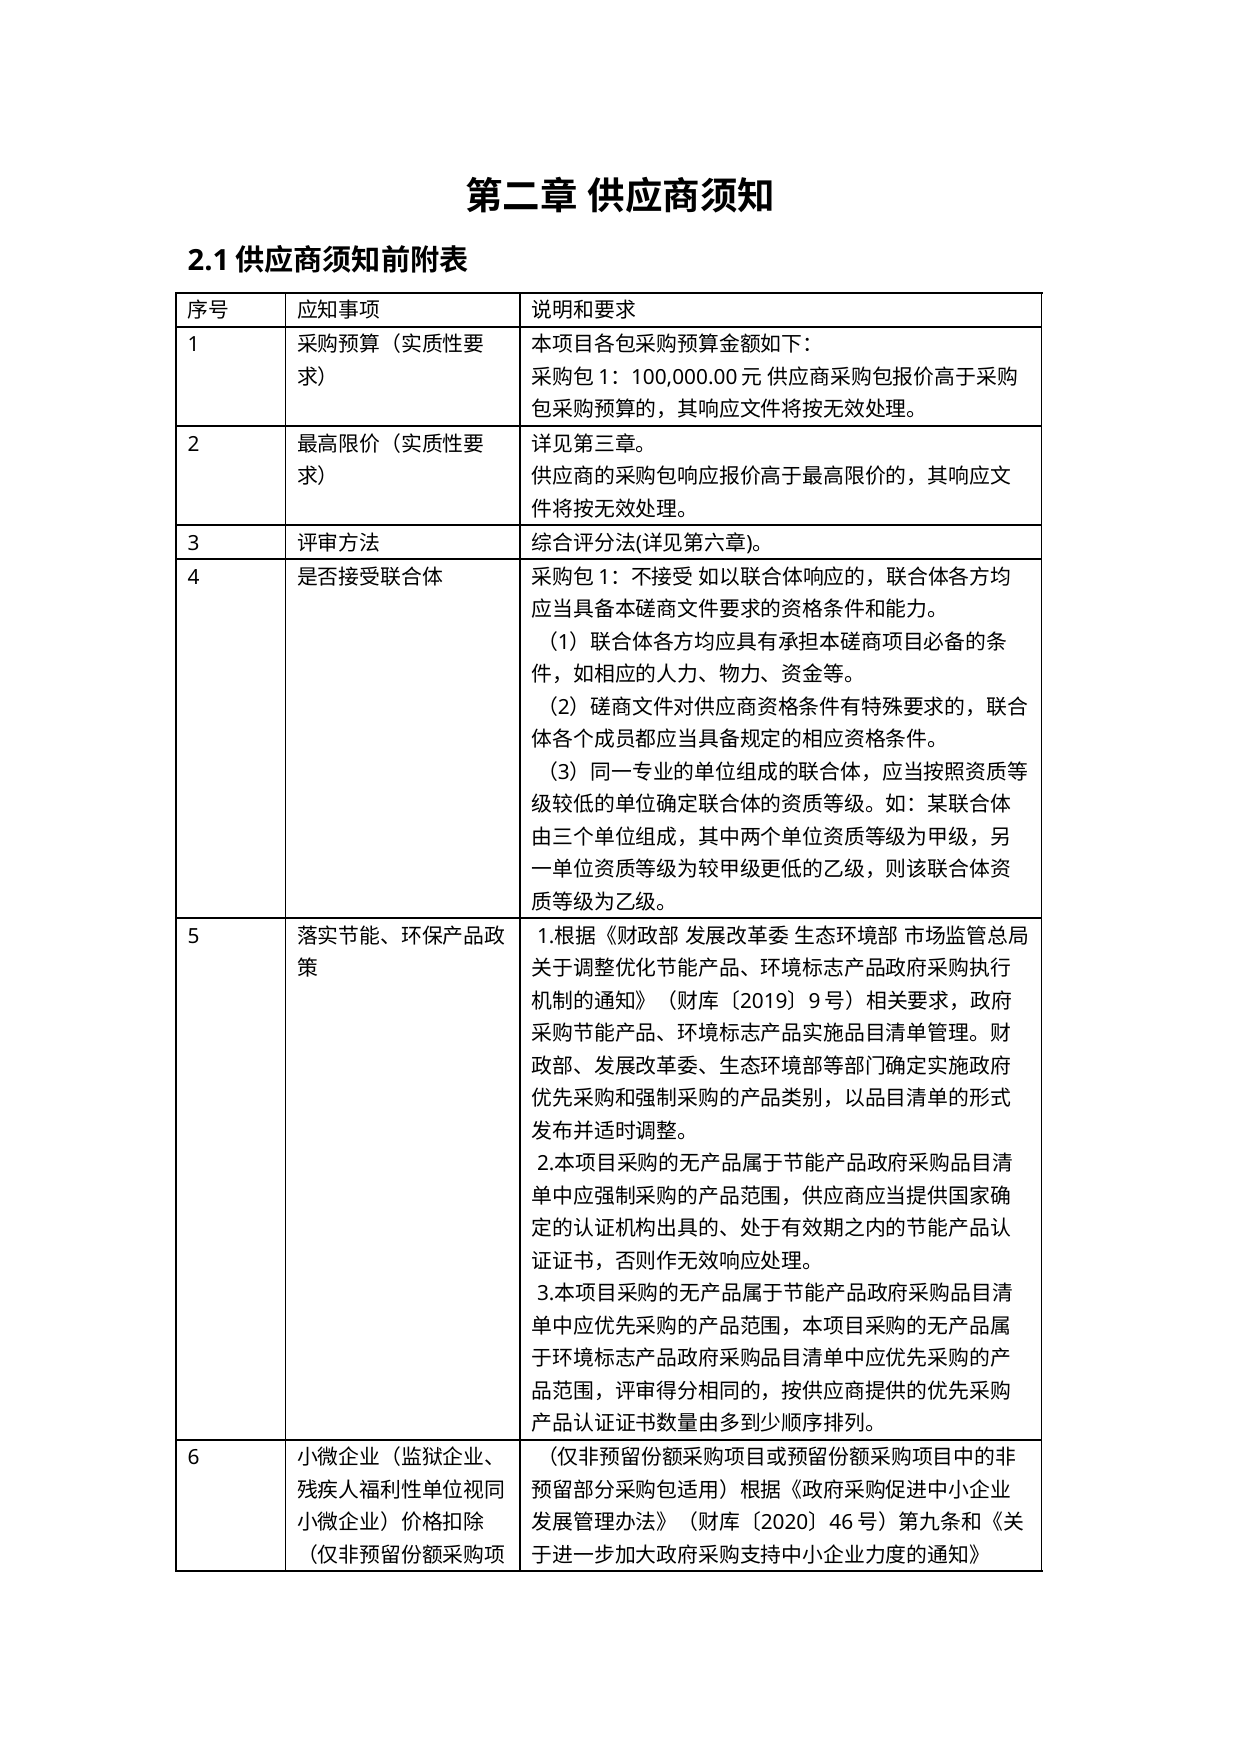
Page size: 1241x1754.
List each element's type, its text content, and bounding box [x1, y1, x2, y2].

table_cell 落实节能、环保产品政策 [286, 919, 519, 1439]
table_cell 是否接受联合体 [286, 560, 519, 917]
table_cell 1.根据《财政部 发展改革委 生态环境部 市场监管总局关于调整优化节能产品、环境标志产品政府采购执行机制的通知》（财库〔2019〕9号）相关要求，政府采购节能产品、环境标志产品实施品目清单管理。财政部、发展改革委、生态环境部等部门确定实施政府优先采购和强制采购的产品类别，以品目清单的形式发布并适时调整。 2.本项目采购的无产品属于节能产品政府采购品目清单中应强制采购的产品范围，供应商应当提供国家确定的认证机构出具的、处于有效期之内的节能产品认证证书，否则作无效响应处理。 3.本项目采购的无产品属于节能产品政府采购品目清单中应优先采购的产品范围，本项目采购的无产品属于环境标志产品政府采购品目清单中应优先采购的产品范围，评审得分相同的，按供应商提供的优先采购产品认证证书数量由多到少顺序排列。 [521, 919, 1041, 1439]
text 2.1供应商须知前附表 [187, 227, 1053, 292]
table_header 应知事项 [286, 294, 519, 326]
table_cell 评审方法 [286, 526, 519, 558]
table_cell 5 [177, 919, 285, 1439]
table_cell 1 [177, 328, 285, 425]
table_cell 采购包1：不接受 如以联合体响应的，联合体各方均应当具备本磋商文件要求的资格条件和能力。 （1）联合体各方均应具有承担本磋商项目必备的条件，如相应的人力、物力、资金等。 （2）磋商文件对供应商资格条件有特殊要求的，联合体各个成员都应当具备规定的相应资格条件。 （3）同一专业的单位组成的联合体，应当按照资质等级较低的单位确定联合体的资质等级。如：某联合体由三个单位组成，其中两个单位资质等级为甲级，另一单位资质等级为较甲级更低的乙级，则该联合体资质等级为乙级。 [521, 560, 1041, 917]
text 第二章 供应商须知 [187, 162, 1053, 227]
table_cell 2 [177, 427, 285, 524]
table_cell 详见第三章。 供应商的采购包响应报价高于最高限价的，其响应文件将按无效处理。 [521, 427, 1041, 524]
table_cell 4 [177, 560, 285, 917]
table_cell 最高限价（实质性要求） [286, 427, 519, 524]
table_header 说明和要求 [521, 294, 1041, 326]
table_cell 综合评分法(详见第六章)。 [521, 526, 1041, 558]
table_cell 采购预算（实质性要求） [286, 328, 519, 425]
table_cell 本项目各包采购预算金额如下： 采购包1：100,000.00元 供应商采购包报价高于采购包采购预算的，其响应文件将按无效处理。 [521, 328, 1041, 425]
table_cell 6 [177, 1441, 285, 1570]
table_header 序号 [177, 294, 285, 326]
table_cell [521, 1441, 1041, 1570]
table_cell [286, 1441, 519, 1570]
table_cell 3 [177, 526, 285, 558]
